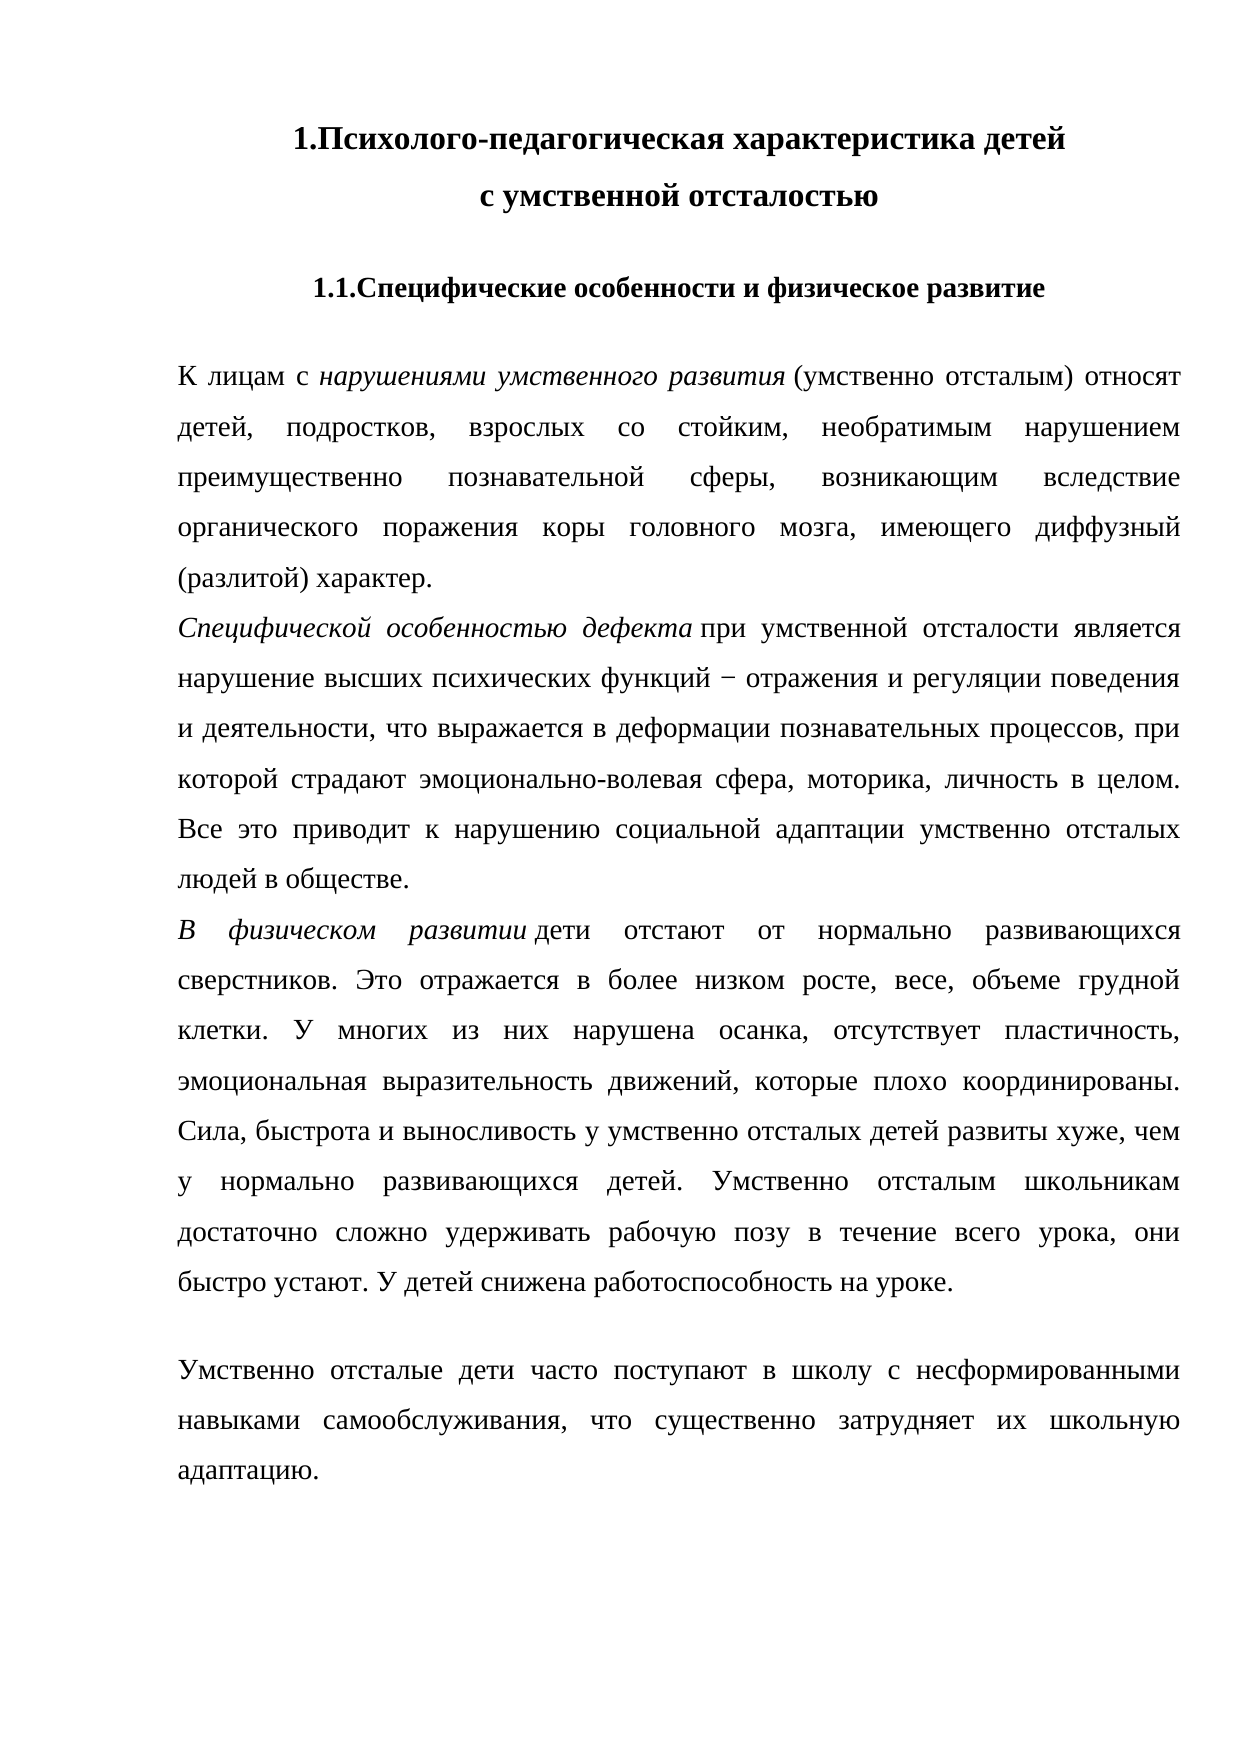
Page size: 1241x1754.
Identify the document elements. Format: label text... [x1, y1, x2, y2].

text 1.Психолого-педагогическая характеристика детей с умственной отсталостью [177, 118, 1181, 214]
text К лицам с нарушениями умственного развития (умственно отсталым) относят детей, подростков, взрослых со стойким, необратимым нарушением преимущественно познавательной сферы, возникающим вследствие органического поражения коры головного мозга, имеющего диффузный (разлитой) характер. [177, 358, 1181, 593]
text В физическом развитии дети отстают от нормально развивающихся сверстников. Это отражается в более низком росте, весе, объеме грудной клетки. У многих из них нарушена осанка, отсутствует пластичность, эмоциональная выразительность движений, которые плохо координированы. Сила, быстрота и выносливость у умственно отсталых детей развиты хуже, чем у нормально развивающихся детей. Умственно отсталым школьникам достаточно сложно удерживать рабочую позу в течение всего урока, они быстро устают. У детей снижена работоспособность на уроке. [177, 912, 1181, 1298]
text Специфической особенностью дефекта при умственной отсталости является нарушение высших психических функций − отражения и регуляции поведения и деятельности, что выражается в деформации познавательных процессов, при которой страдают эмоционально-волевая сфера, моторика, личность в целом. Все это приводит к нарушению социальной адаптации умственно отсталых людей в обществе. [177, 610, 1181, 895]
text Умственно отсталые дети часто поступают в школу с несформированными навыками самообслуживания, что существенно затрудняет их школьную адаптацию. [177, 1352, 1181, 1486]
text 1.1.Специфические особенности и физическое развитие [177, 271, 1181, 304]
